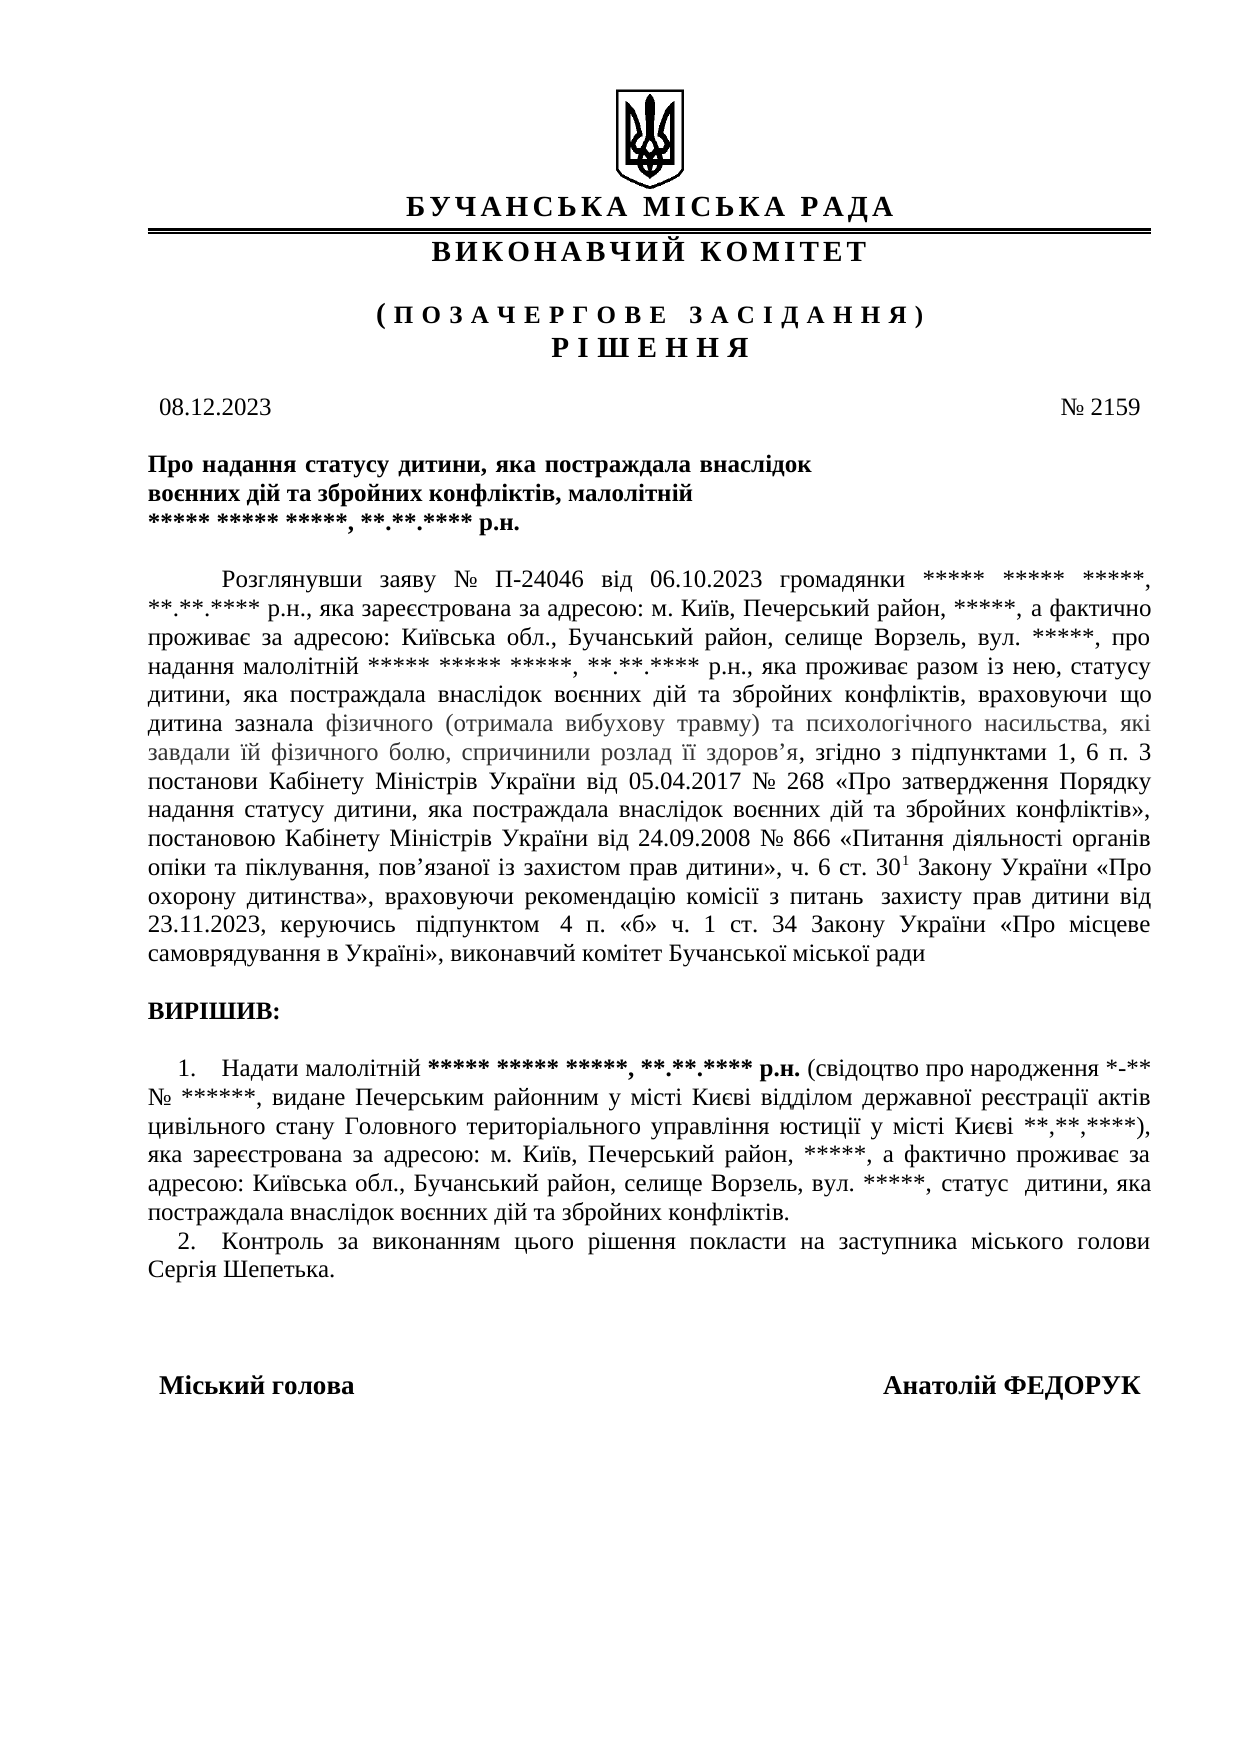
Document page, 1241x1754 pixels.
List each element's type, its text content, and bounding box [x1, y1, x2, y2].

text ВИРІШИВ: [148, 996, 1152, 1024]
text Розглянувши заяву № П-24046 від 06.10.2023 громадянки ***** ***** *****, **.**.**** р.н., яка зареєстрована за адресою: м. Київ, Печерський район, *****, а фактично проживає за адресою: Київська обл., Бучанський район, селище Ворзель, вул. *****, про надання малолітній ***** ***** *****, **.**.**** р.н., яка проживає разом із нею, статусу дитини, яка постраждала внаслідок воєнних дій та збройних конфліктів, враховуючи що дитина зазнала фізичного (отримала вибухову травму) та психологічного насильства, які завдали їй фізичного болю, спричинили розлад її здоров’я, згідно з підпунктами 1, 6 п. 3 постанови Кабінету Міністрів України від 05.04.2017 № 268 «Про затвердження Порядку надання статусу дитини, яка постраждала внаслідок воєнних дій та збройних конфліктів», постановою Кабінету Міністрів України від 24.09.2008 № 866 «Питання діяльності органів опіки та піклування, пов’язаної із захистом прав дитини», ч. 6 ст. 301 Закону України «Про охорону дитинства», враховуючи рекомендацію комісії з питань захисту прав дитини від 23.11.2023, керуючись підпунктом 4 п. «б» ч. 1 ст. 34 Закону України «Про місцеве самоврядування в Україні», виконавчий комітет Бучанської міської ради [148, 737, 1152, 967]
text Розглянувши заяву № П-24046 від 06.10.2023 громадянки ***** ***** *****, **.**.**** р.н., яка зареєстрована за адресою: м. Київ, Печерський район, *****, а фактично проживає за адресою: Київська обл., Бучанський район, селище Ворзель, вул. *****, про надання малолітній ***** ***** *****, **.**.**** р.н., яка проживає разом із нею, статусу дитини, яка постраждала внаслідок воєнних дій та збройних конфліктів, враховуючи що дитина зазнала фізичного (отримала вибухову травму) та психологічного насильства, які завдали їй фізичного болю, спричинили розлад її здоров’я, згідно з підпунктами 1, 6 п. 3 постанови Кабінету Міністрів України від 05.04.2017 № 268 «Про затвердження Порядку надання статусу дитини, яка постраждала внаслідок воєнних дій та збройних конфліктів», постановою Кабінету Міністрів України від 24.09.2008 № 866 «Питання діяльності органів опіки та піклування, пов’язаної із захистом прав дитини», ч. 6 ст. 301 Закону України «Про охорону дитинства», враховуючи рекомендацію комісії з питань захисту прав дитини від 23.11.2023, керуючись підпунктом 4 п. «б» ч. 1 ст. 34 Закону України «Про місцеве самоврядування в Україні», виконавчий комітет Бучанської міської ради [148, 564, 1152, 737]
table_header № 2159 [650, 392, 1152, 421]
table_header 08.12.2023 [148, 392, 650, 421]
table_header ВИКОНАВЧИЙ КОМІТЕТ [148, 234, 1151, 296]
picture [614, 88, 685, 189]
text ***** ***** *****, **.**.**** р.н. [148, 507, 812, 536]
text РІШЕННЯ [148, 330, 1152, 363]
text (ПОЗАЧЕРГОВЕ ЗАСІДАННЯ) [148, 296, 1152, 330]
table_header Анатолій ФЕДОРУК [649, 1370, 1152, 1401]
text Про надання статусу дитини, яка постраждала внаслідок воєнних дій та збройних конфліктів, малолітній [148, 449, 812, 507]
list Надати малолітній ***** ***** *****, **.**.**** р.н. (свідоцтво про народження *-** № ******, видане Печерським районним у місті Києві відділом державної реєстрації актів цивільного стану Головного територіального управління юстиції у місті Києві **,**,****), яка зареєстрована за адресою: м. Київ, Печерський район, *****, а фактично проживає за адресою: Київська обл., Бучанський район, селище Ворзель, вул. *****, статус дитини, яка постраждала внаслідок воєнних дій та збройних конфліктів. [148, 1053, 1152, 1226]
list Контроль за виконанням цього рішення покласти на заступника міського голови Сергія Шепетька. [148, 1226, 1152, 1283]
text БУЧАНСЬКА МІСЬКА РАДА [148, 189, 1152, 223]
table_header Міський голова [148, 1370, 649, 1401]
